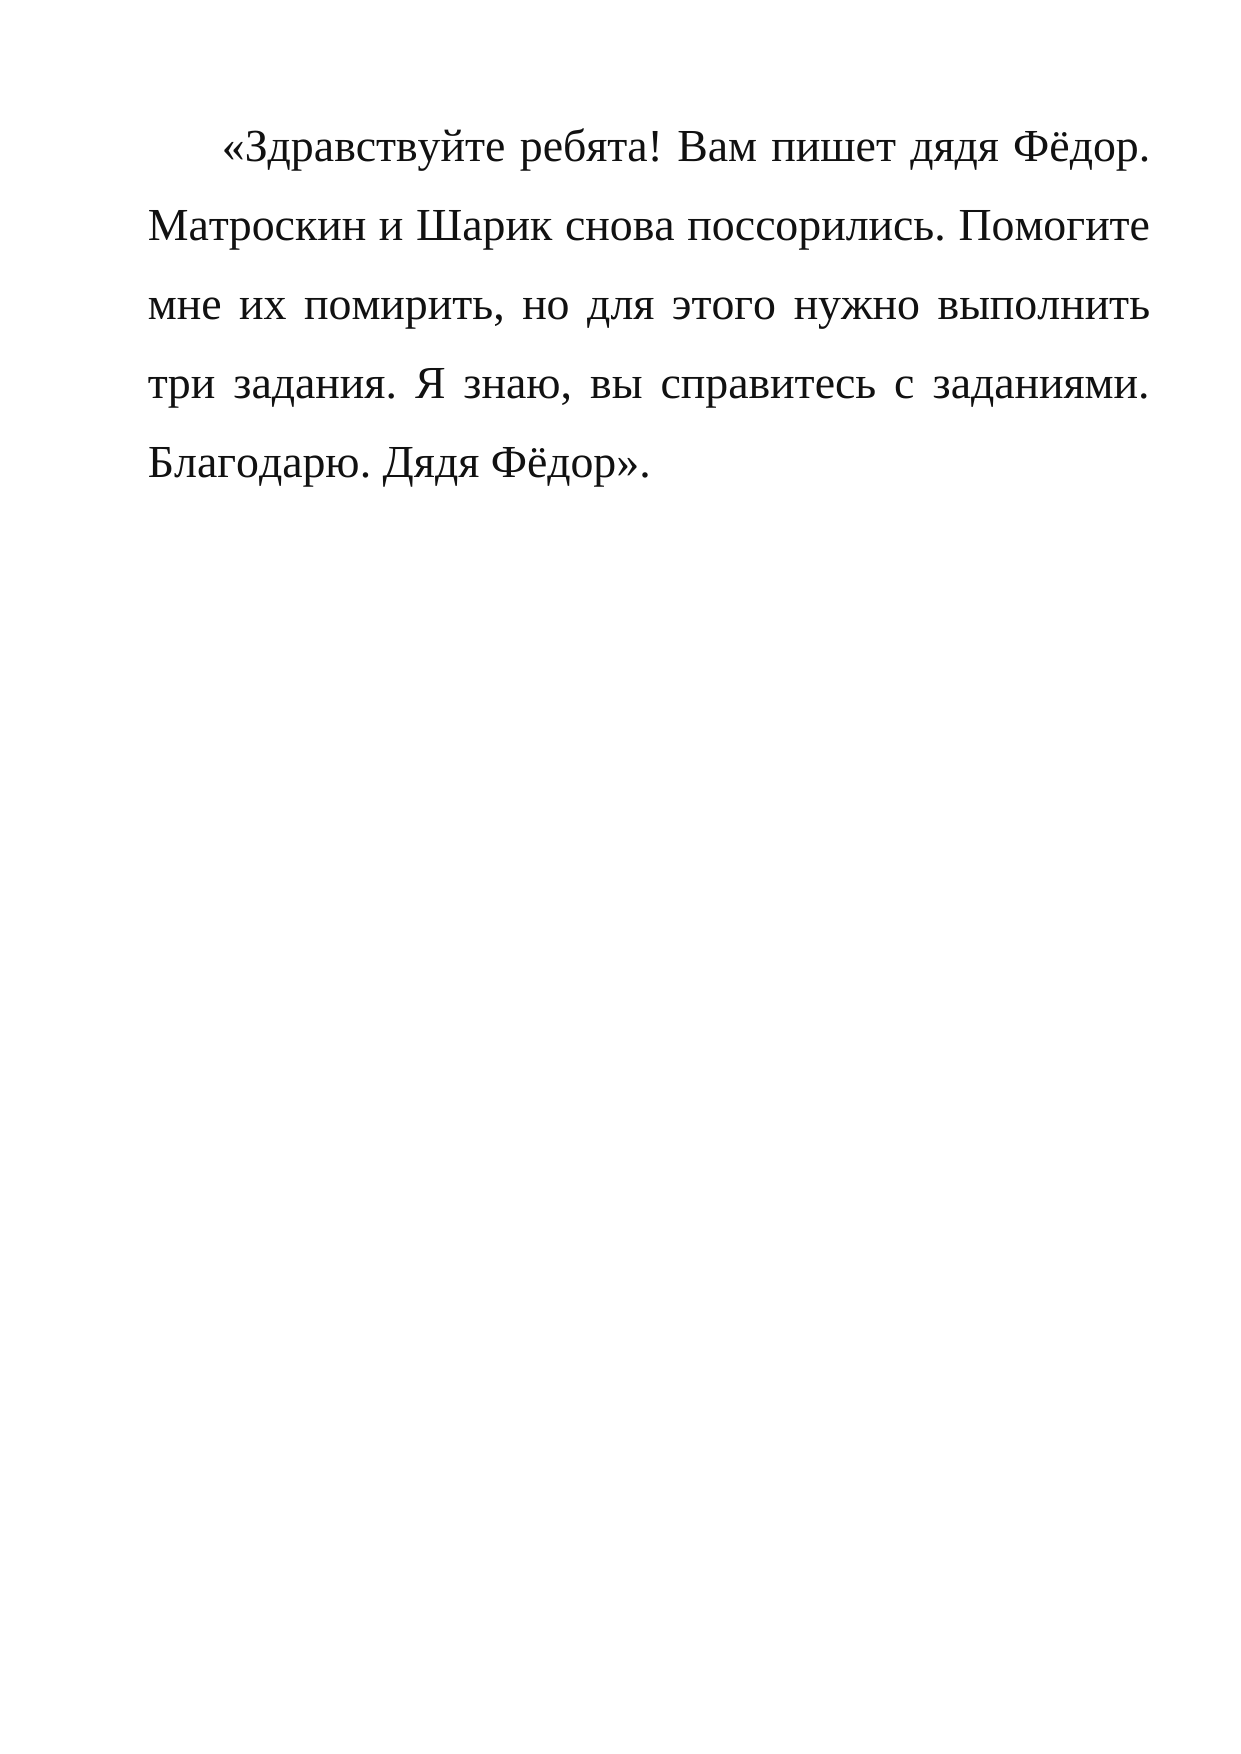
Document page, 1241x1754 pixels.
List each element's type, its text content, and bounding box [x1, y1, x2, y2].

text «Здравствуйте ребята! Вам пишет дядя Фёдор. Матроскин и Шарик снова поссорились. Помогите мне их помирить, но для этого нужно выполнить три задания. Я знаю, вы справитесь с заданиями. Благодарю. Дядя Фёдор». [148, 118, 1152, 487]
